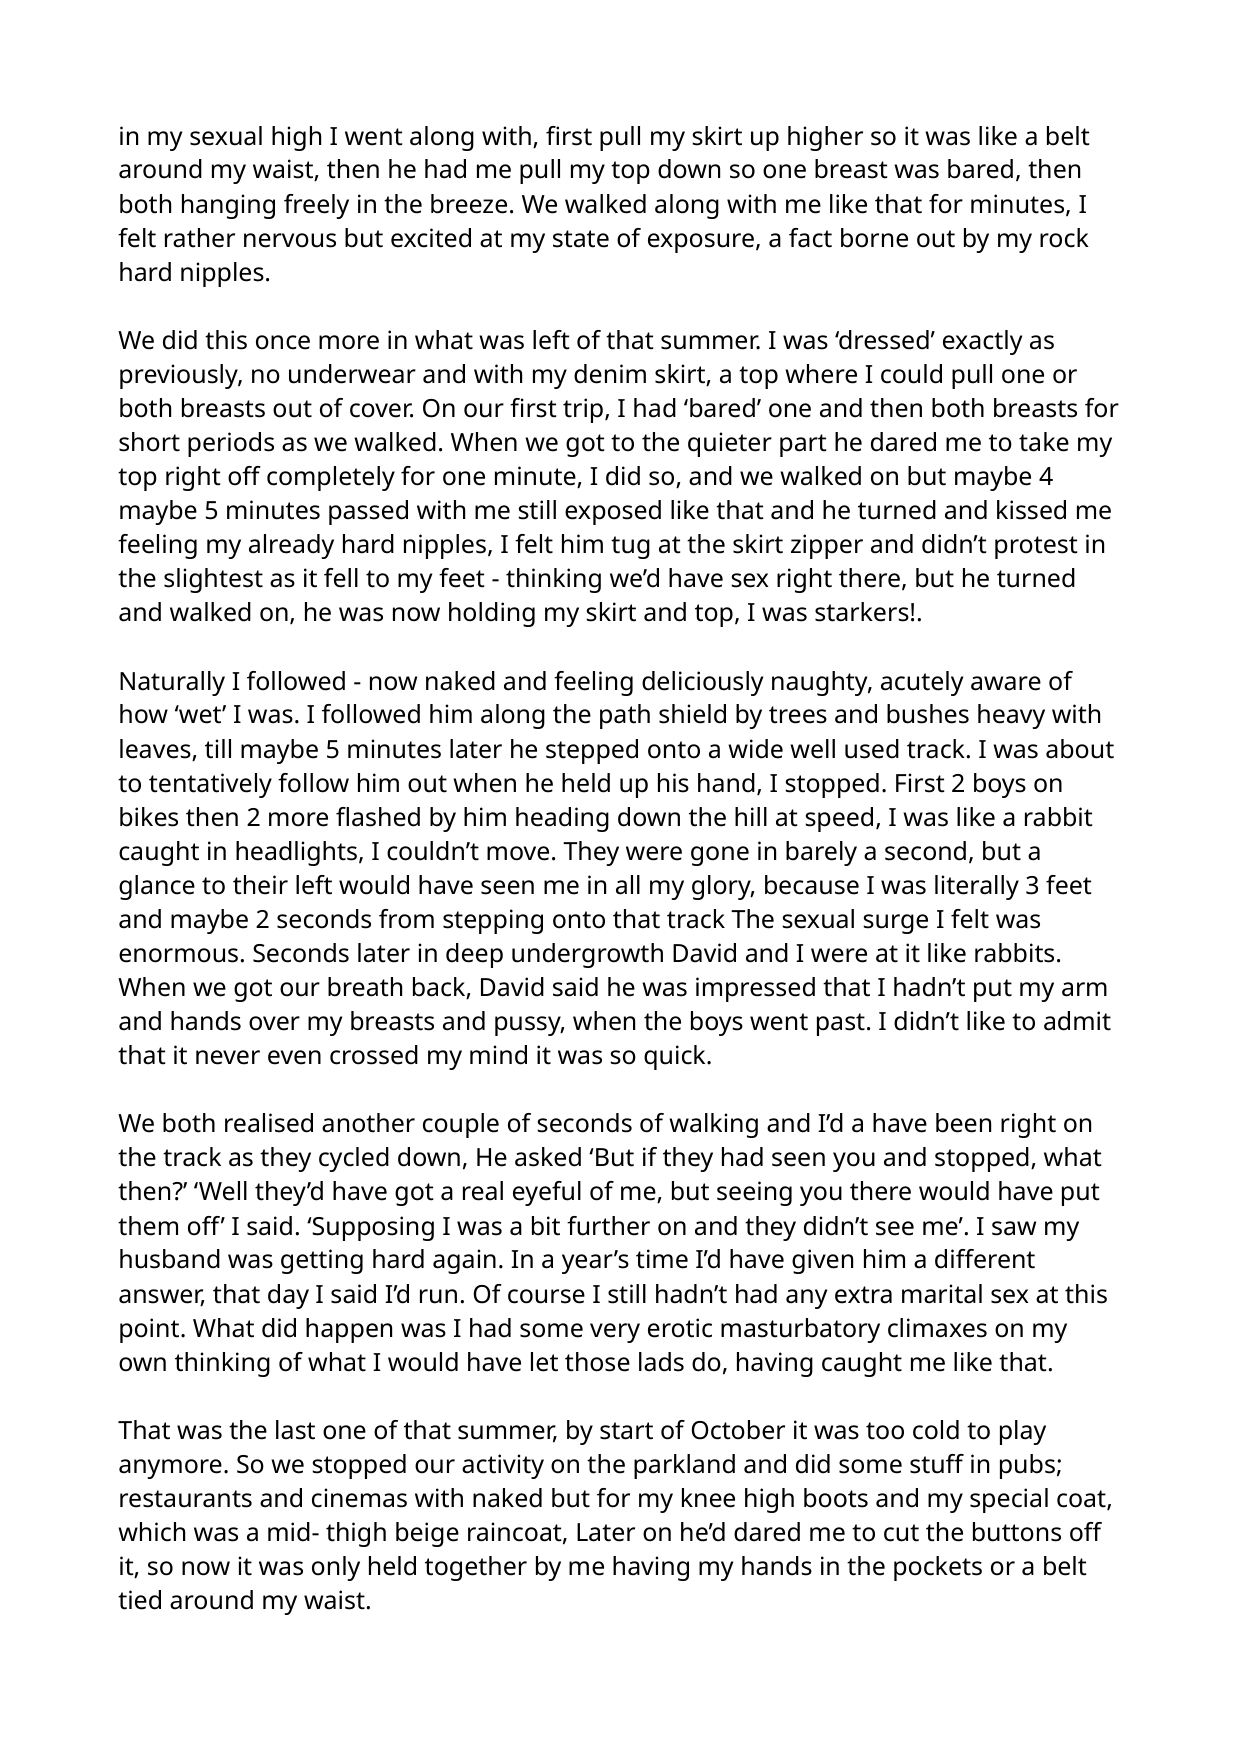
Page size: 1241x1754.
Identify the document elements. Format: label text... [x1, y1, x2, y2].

text We did this once more in what was left of that summer. I was ‘dressed’ exactly as previously, no underwear and with my denim skirt, a top where I could pull one or both breasts out of cover. On our first trip, I had ‘bared’ one and then both breasts for short periods as we walked. When we got to the quieter part he dared me to take my top right off completely for one minute, I did so, and we walked on but maybe 4 maybe 5 minutes passed with me still exposed like that and he turned and kissed me feeling my already hard nipples, I felt him tug at the skirt zipper and didn’t protest in the slightest as it fell to my feet - thinking we’d have sex right there, but he turned and walked on, he was now holding my skirt and top, I was starkers!. [118, 322, 1122, 629]
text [118, 118, 1122, 288]
text That was the last one of that summer, by start of October it was too cold to play anymore. So we stopped our activity on the parkland and did some stuff in pubs; restaurants and cinemas with naked but for my knee high boots and my special coat, which was a mid- thigh beige raincoat, Later on he’d dared me to cut the buttons off it, so now it was only held together by me having my hands in the pockets or a belt tied around my waist. [118, 1412, 1122, 1617]
text Naturally I followed - now naked and feeling deliciously naughty, acutely aware of how ‘wet’ I was. I followed him along the path shield by trees and bushes heavy with leaves, till maybe 5 minutes later he stepped onto a wide well used track. I was about to tentatively follow him out when he held up his hand, I stopped. First 2 boys on bikes then 2 more flashed by him heading down the hill at speed, I was like a rabbit caught in headlights, I couldn’t move. They were gone in barely a second, but a glance to their left would have seen me in all my glory, because I was literally 3 feet and maybe 2 seconds from stepping onto that track The sexual surge I felt was enormous. Seconds later in deep undergrowth David and I were at it like rabbits. When we got our breath back, David said he was impressed that I hadn’t put my arm and hands over my breasts and pussy, when the boys went past. I didn’t like to admit that it never even crossed my mind it was so quick. [118, 663, 1122, 1072]
text We both realised another couple of seconds of walking and I’d a have been right on the track as they cycled down, He asked ‘But if they had seen you and stopped, what then?’ ‘Well they’d have got a real eyeful of me, but seeing you there would have put them off’ I said. ‘Supposing I was a bit further on and they didn’t see me’. I saw my husband was getting hard again. In a year’s time I’d have given him a different answer, that day I said I’d run. Of course I still hadn’t had any extra marital sex at this point. What did happen was I had some very erotic masturbatory climaxes on my own thinking of what I would have let those lads do, having caught me like that. [118, 1106, 1122, 1378]
